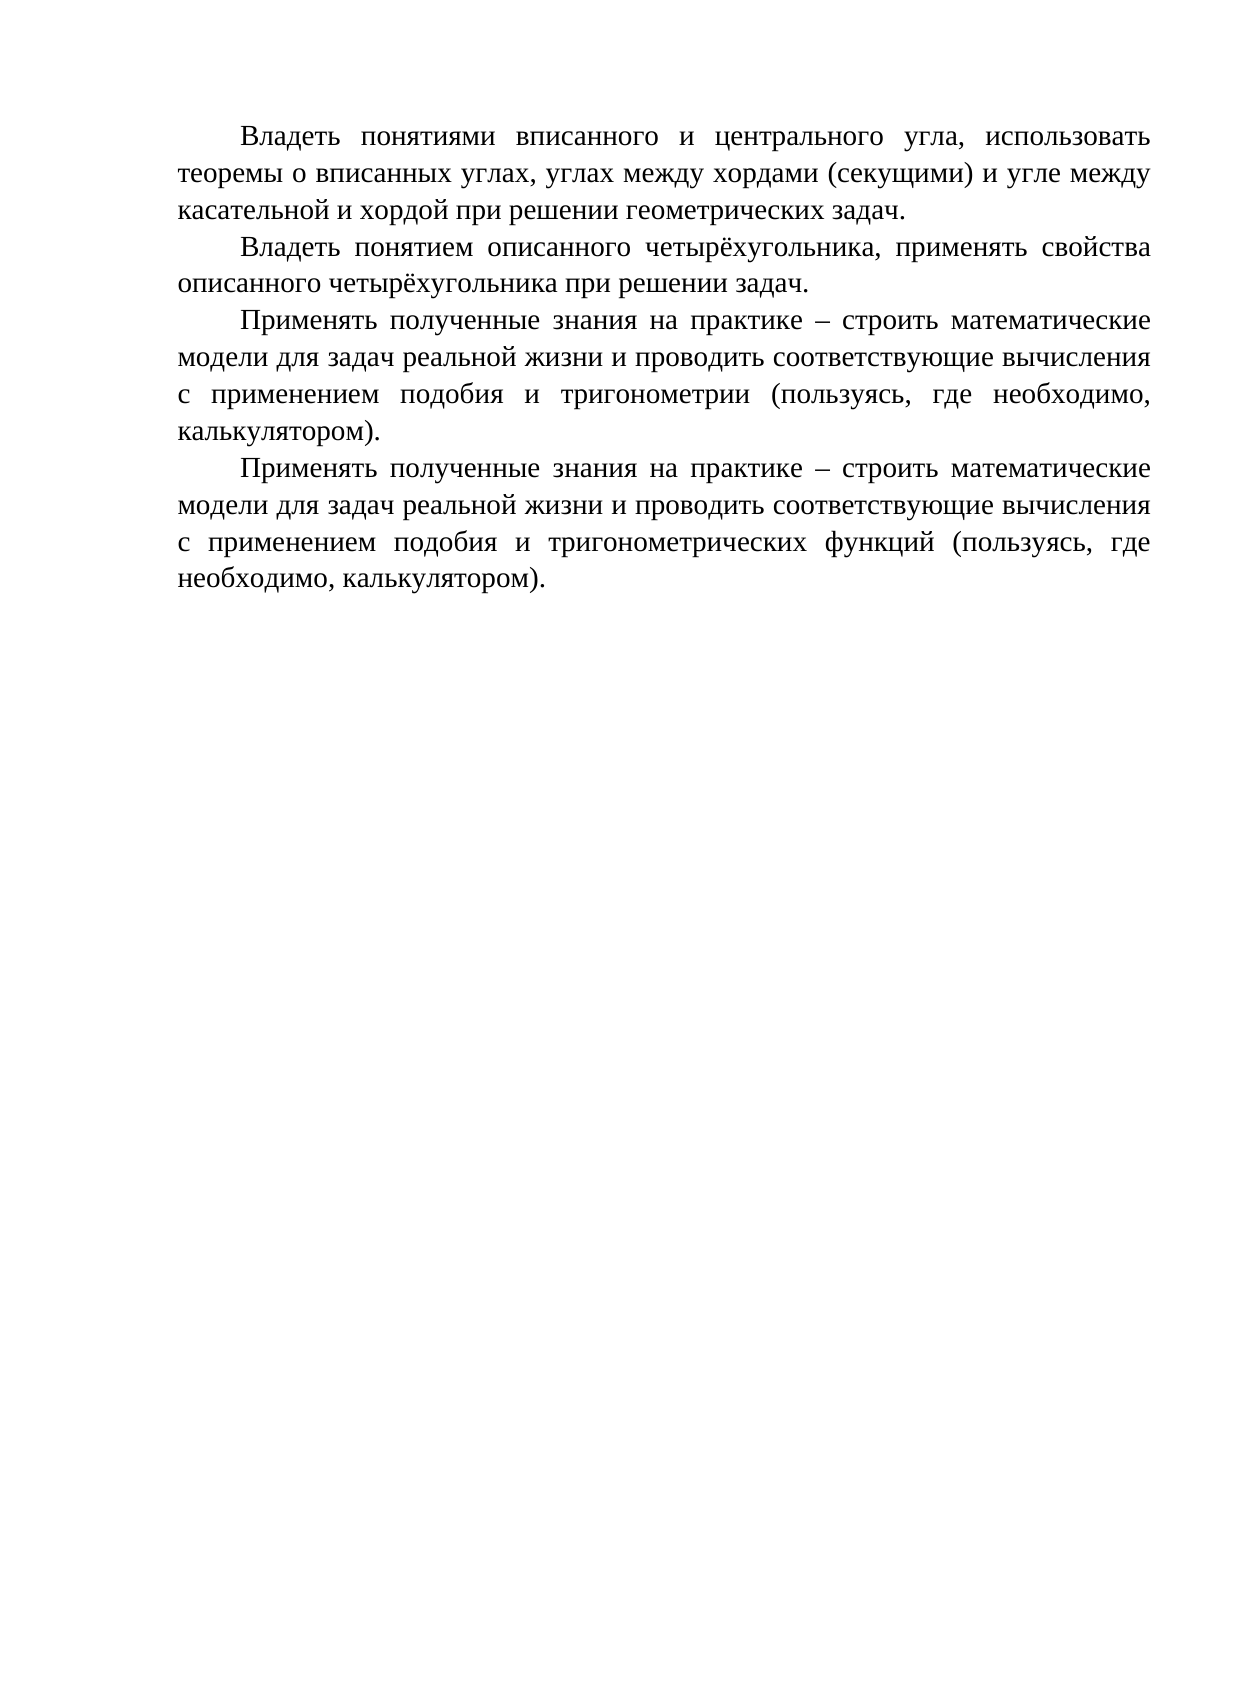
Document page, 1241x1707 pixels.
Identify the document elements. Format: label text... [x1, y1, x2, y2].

text Владеть понятием описанного четырёхугольника, применять свойства описанного четырёхугольника при решении задач. [177, 229, 1152, 299]
text Владеть понятиями вписанного и центрального угла, использовать теоремы о вписанных углах, углах между хордами (секущими) и угле между касательной и хордой при решении геометрических задач. [177, 118, 1152, 225]
text Применять полученные знания на практике – строить математические модели для задач реальной жизни и проводить соответствующие вычисления с применением подобия и тригонометрических функций (пользуясь, где необходимо, калькулятором). [177, 450, 1152, 594]
text Применять полученные знания на практике – строить математические модели для задач реальной жизни и проводить соответствующие вычисления с применением подобия и тригонометрии (пользуясь, где необходимо, калькулятором). [177, 302, 1152, 447]
